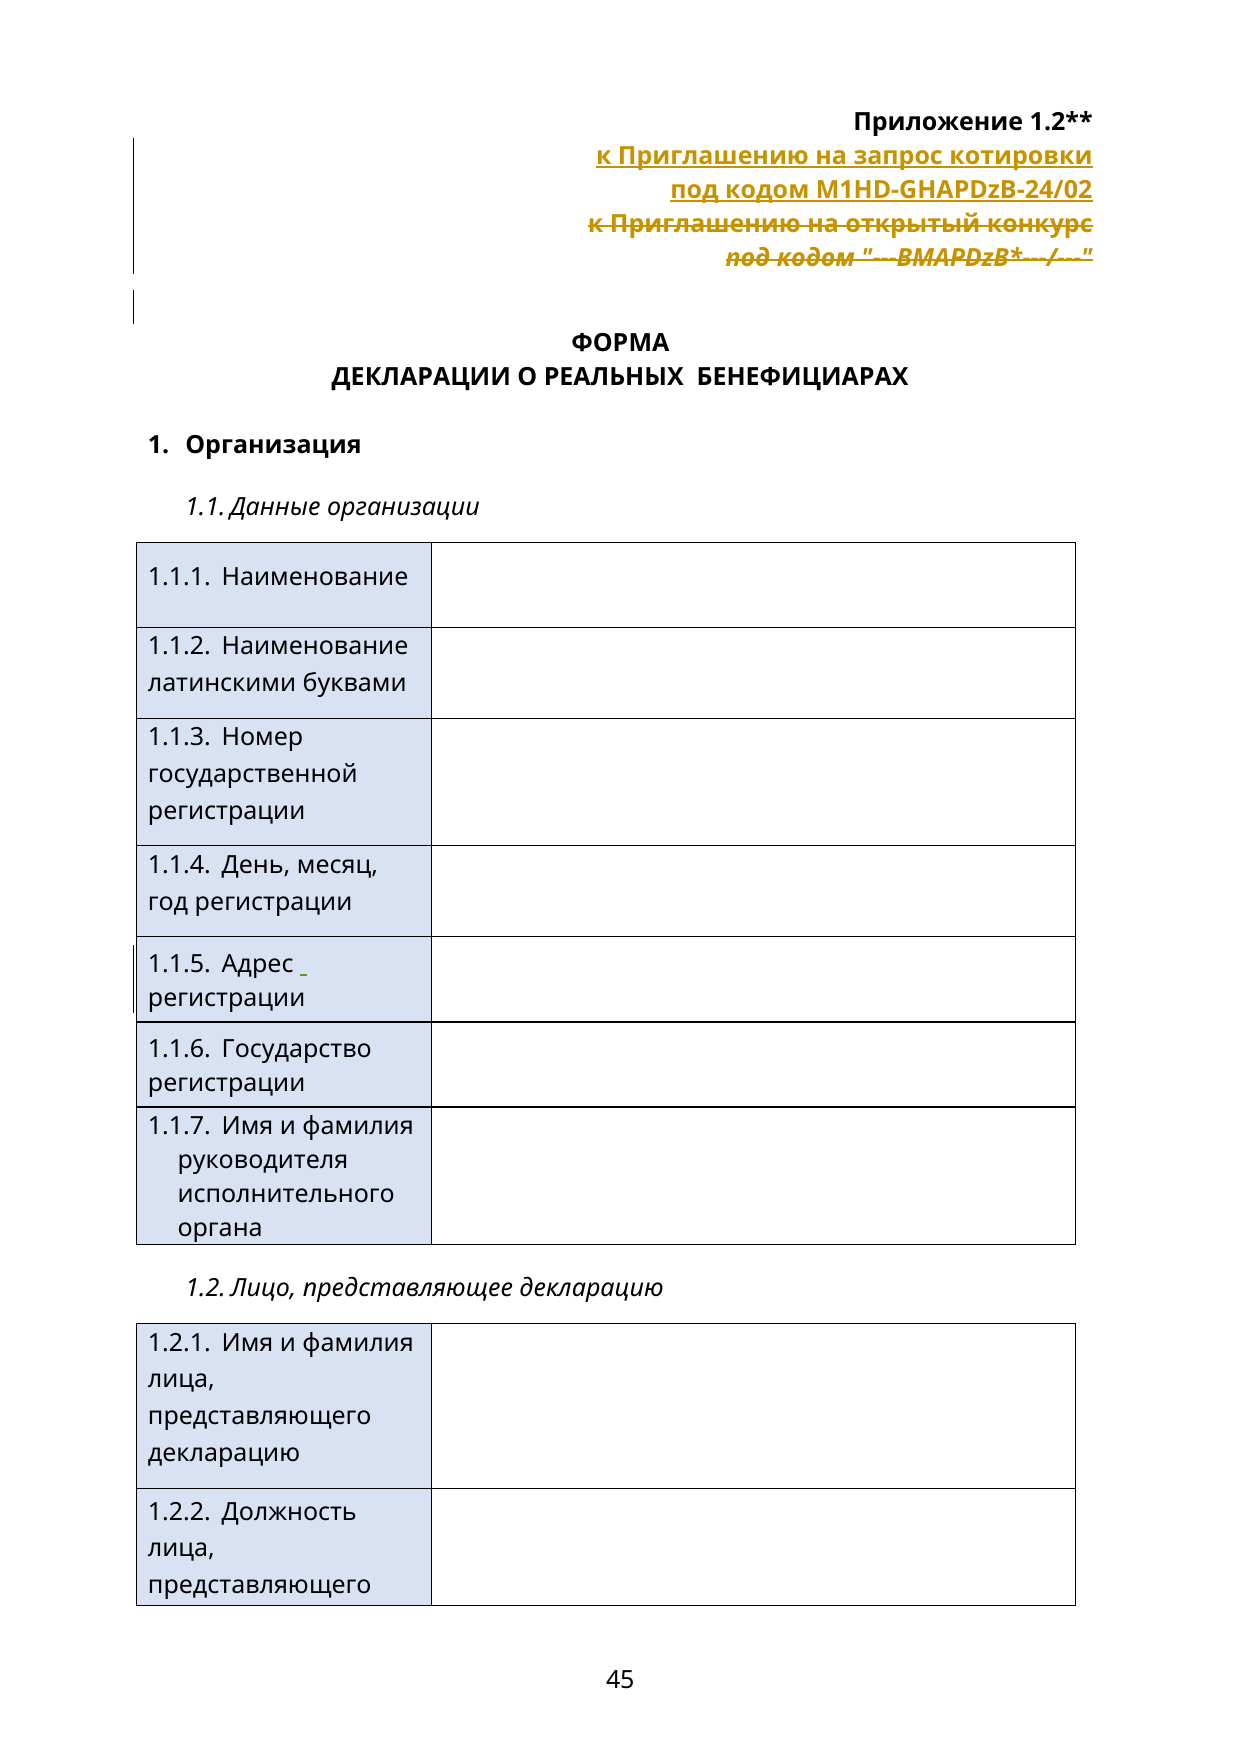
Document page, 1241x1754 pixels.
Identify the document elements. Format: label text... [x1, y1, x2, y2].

table_cell [432, 937, 1075, 1021]
table_cell Наименование латинскими буквами [137, 628, 431, 718]
table_cell [432, 846, 1075, 936]
list Данные организации [185, 488, 1092, 522]
table_cell [432, 1108, 1075, 1244]
list Лицо, представляющее декларацию [185, 1270, 1092, 1304]
table_header [432, 1324, 1075, 1488]
table_cell [432, 1023, 1075, 1106]
text ДЕКЛАРАЦИИ О РЕАЛЬНЫХ БЕНЕФИЦИАРАХ [148, 358, 1092, 393]
table_cell [432, 719, 1075, 845]
table_cell Имя и фамилия руководителя исполнительного органа [137, 1108, 431, 1244]
table_cell Номер государственной регистрации [137, 719, 431, 845]
table_header [432, 543, 1075, 627]
table_header Имя и фамилия лица, представляющего декларацию [137, 1324, 431, 1488]
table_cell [137, 1489, 431, 1605]
text ФОРМА [148, 324, 1092, 358]
table_cell День, месяц, год регистрации [137, 846, 431, 936]
list Организация [148, 427, 1092, 461]
table_cell [432, 1489, 1075, 1605]
table_header Наименование [137, 543, 431, 627]
table_cell Государство регистрации [137, 1023, 431, 1106]
table_cell [432, 628, 1075, 718]
table_cell Адрес регистрации [137, 937, 431, 1021]
text Приложение 1.2** [148, 103, 1092, 137]
